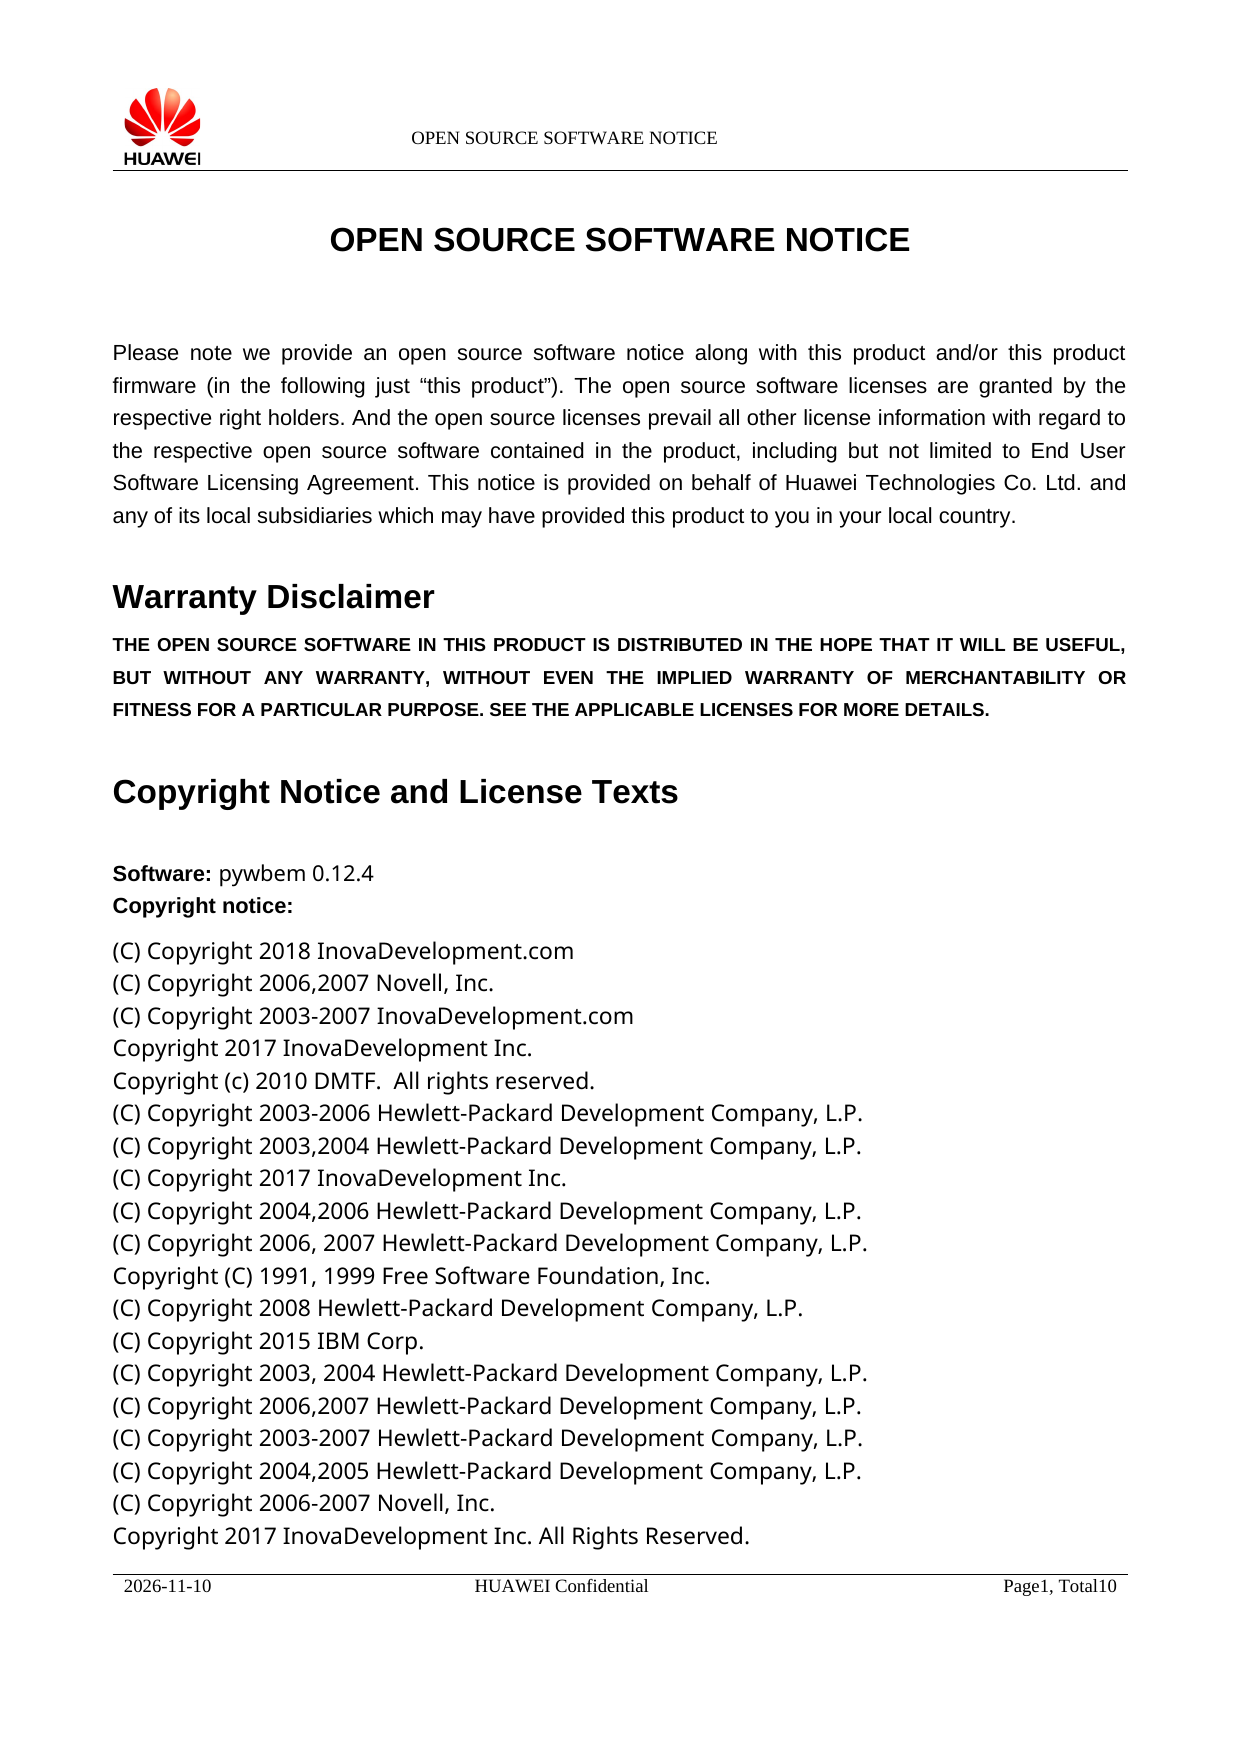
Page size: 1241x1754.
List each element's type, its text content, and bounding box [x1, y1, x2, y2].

text Copyright notice: [112, 889, 1128, 921]
title Software: pywbem 0.12.4 [112, 856, 1128, 889]
text Please note we provide an open source software notice along with this product and/or this product firmware (in the following just “this product”). The open source software licenses are granted by the respective right holders. And the open source licenses prevail all other license information with regard to the respective open source software contained in the product, including but not limited to End User Software Licensing Agreement. This notice is provided on behalf of Huawei Technologies Co. Ltd. and any of its local subsidiaries which may have provided this product to you in your local country. [112, 336, 1128, 531]
text The open source software in this product is distributed in the hope that it will be useful, but WITHOUT ANY WARRANTY, without even the implied warranty of MERCHANTABILITY or FITNESS FOR A PARTICULAR PURPOSE. See the applicable licenses for more details. [112, 629, 1128, 726]
text Warranty Disclaimer [112, 564, 1128, 629]
text Copyright Notice and License Texts [112, 759, 1128, 824]
text OPEN SOURCE SOFTWARE NOTICE [112, 206, 1128, 271]
picture [124, 88, 201, 165]
